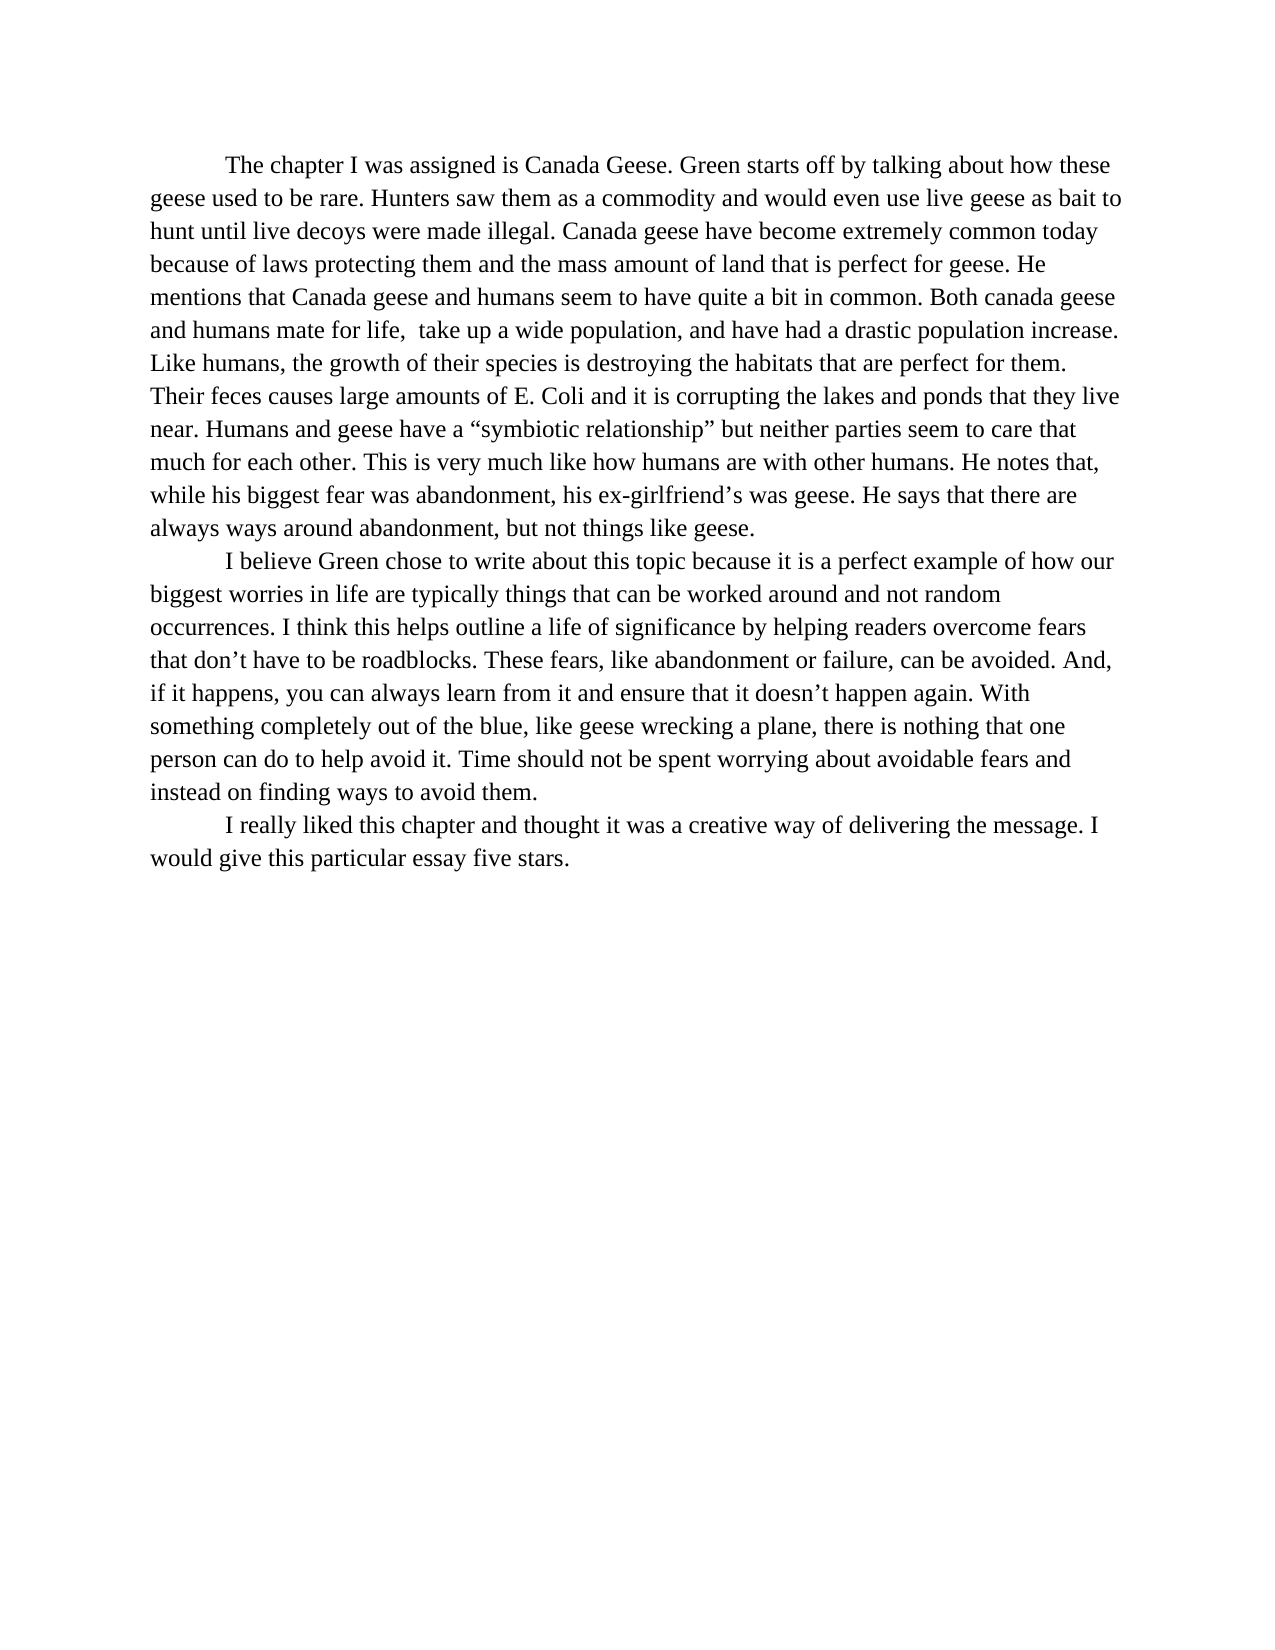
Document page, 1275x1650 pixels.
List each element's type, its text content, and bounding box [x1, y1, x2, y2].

text The chapter I was assigned is Canada Geese. Green starts off by talking about how these geese used to be rare. Hunters saw them as a commodity and would even use live geese as bait to hunt until live decoys were made illegal. Canada geese have become extremely common today because of laws protecting them and the mass amount of land that is perfect for geese. He mentions that Canada geese and humans seem to have quite a bit in common. Both canada geese and humans mate for life, take up a wide population, and have had a drastic population increase. Like humans, the growth of their species is destroying the habitats that are perfect for them. Their feces causes large amounts of E. Coli and it is corrupting the lakes and ponds that they live near. Humans and geese have a “symbiotic relationship” but neither parties seem to care that much for each other. This is very much like how humans are with other humans. He notes that, while his biggest fear was abandonment, his ex-girlfriend’s was geese. He says that there are always ways around abandonment, but not things like geese. [150, 150, 1125, 542]
text I believe Green chose to write about this topic because it is a perfect example of how our biggest worries in life are typically things that can be worked around and not random occurrences. I think this helps outline a life of significance by helping readers overcome fears that don’t have to be roadblocks. These fears, like abandonment or failure, can be avoided. And, if it happens, you can always learn from it and ensure that it doesn’t happen again. With something completely out of the blue, like geese wrecking a plane, there is nothing that one person can do to help avoid it. Time should not be spent worrying about avoidable fears and instead on finding ways to avoid them. [150, 546, 1125, 806]
text I really liked this chapter and thought it was a creative way of delivering the message. I would give this particular essay five stars. [150, 810, 1125, 872]
